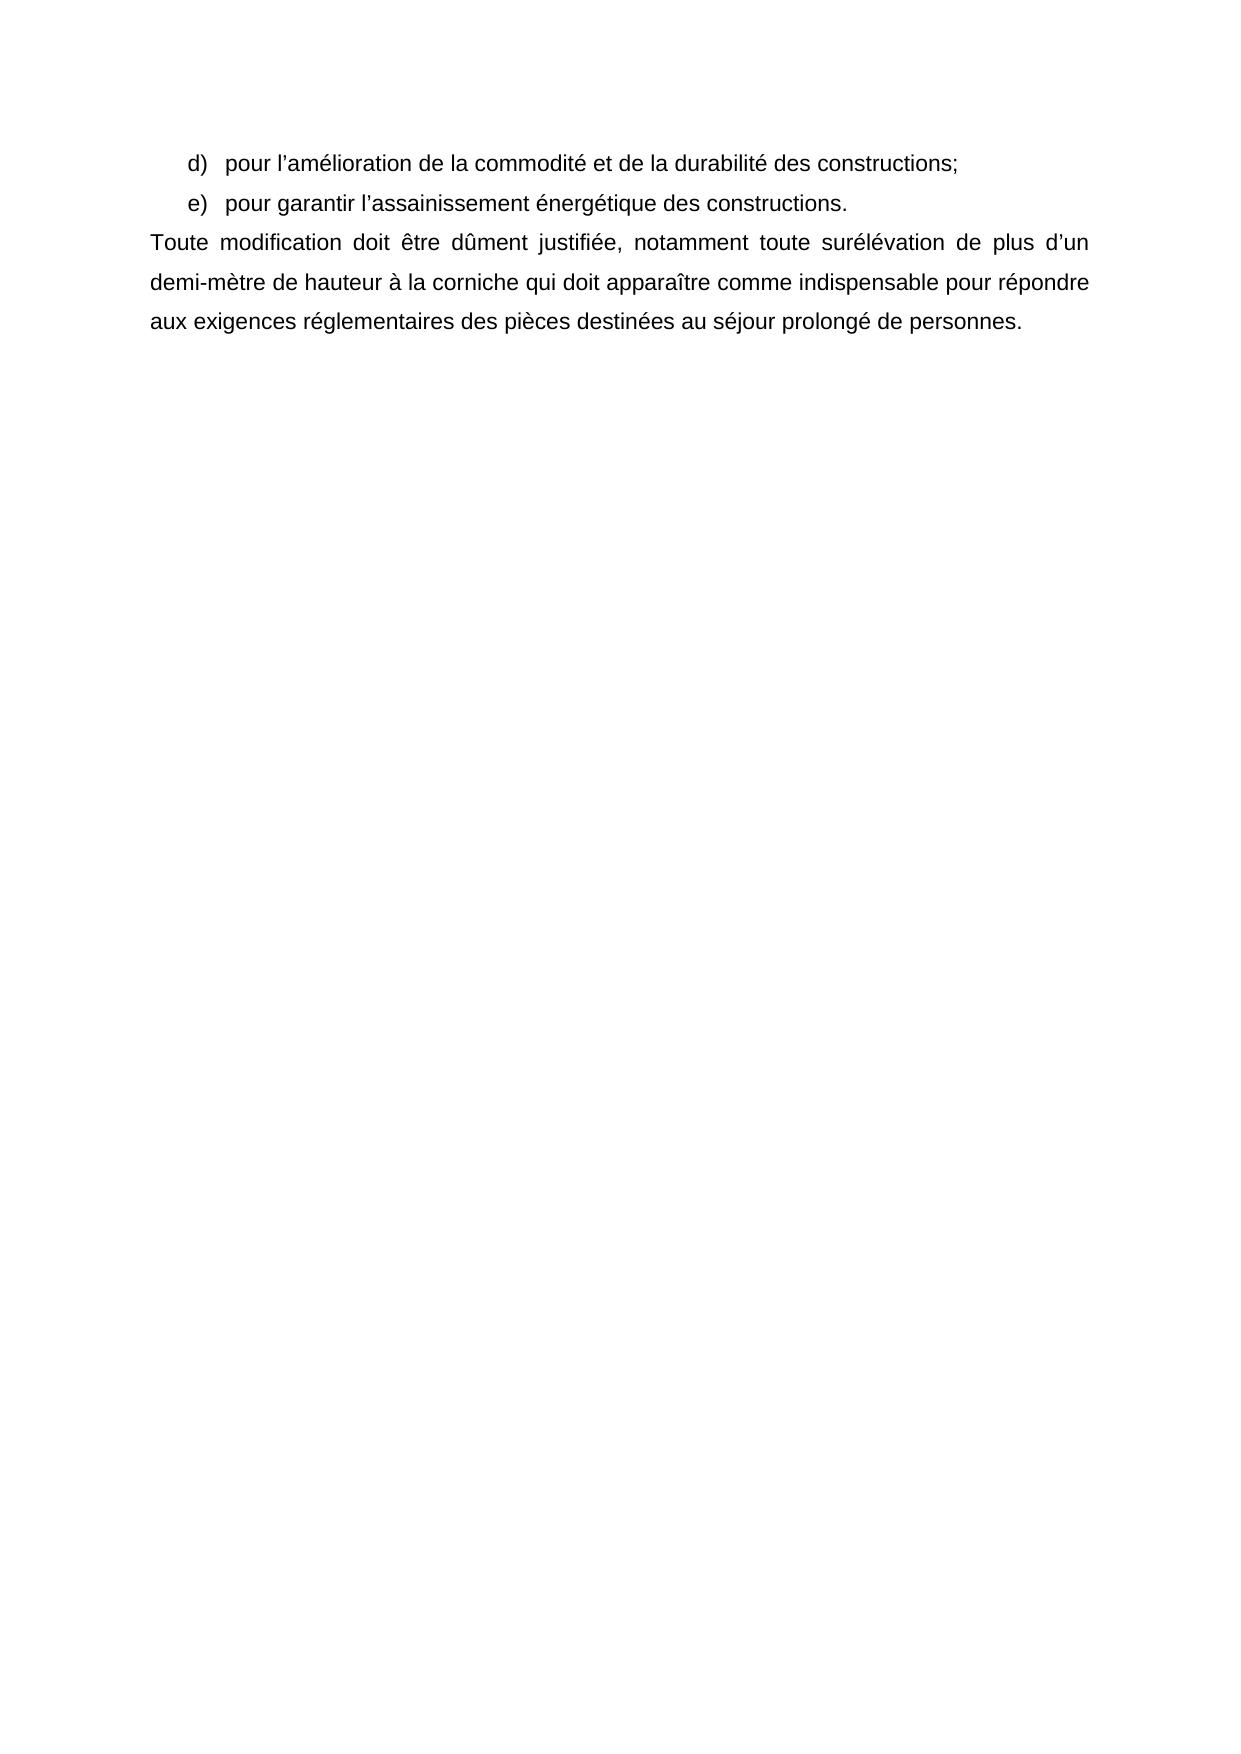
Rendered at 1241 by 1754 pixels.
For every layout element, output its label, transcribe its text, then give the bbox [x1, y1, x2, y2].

text Toute modification doit être dûment justifiée, notamment toute surélévation de plus d’un demi-mètre de hauteur à la corniche qui doit apparaître comme indispensable pour répondre aux exigences réglementaires des pièces destinées au séjour prolongé de personnes. [150, 229, 1090, 334]
list pour l’amélioration de la commodité et de la durabilité des constructions; [187, 150, 1090, 176]
list pour garantir l’assainissement énergétique des constructions. [187, 189, 1090, 216]
